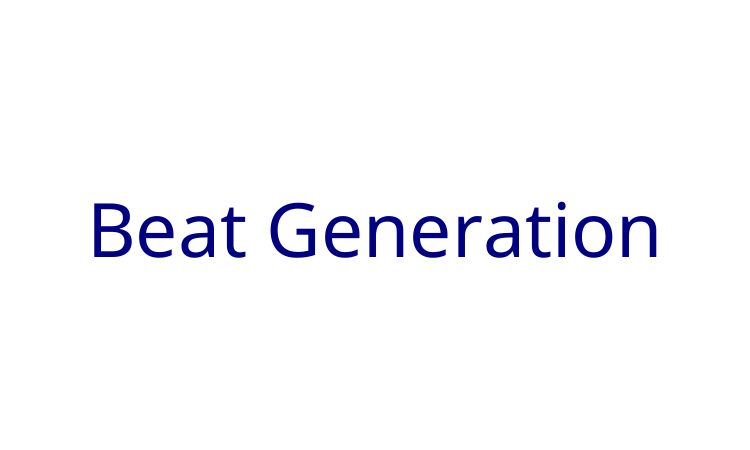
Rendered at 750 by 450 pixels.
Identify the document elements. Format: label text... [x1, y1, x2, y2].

text Beat Generation [75, 177, 675, 279]
